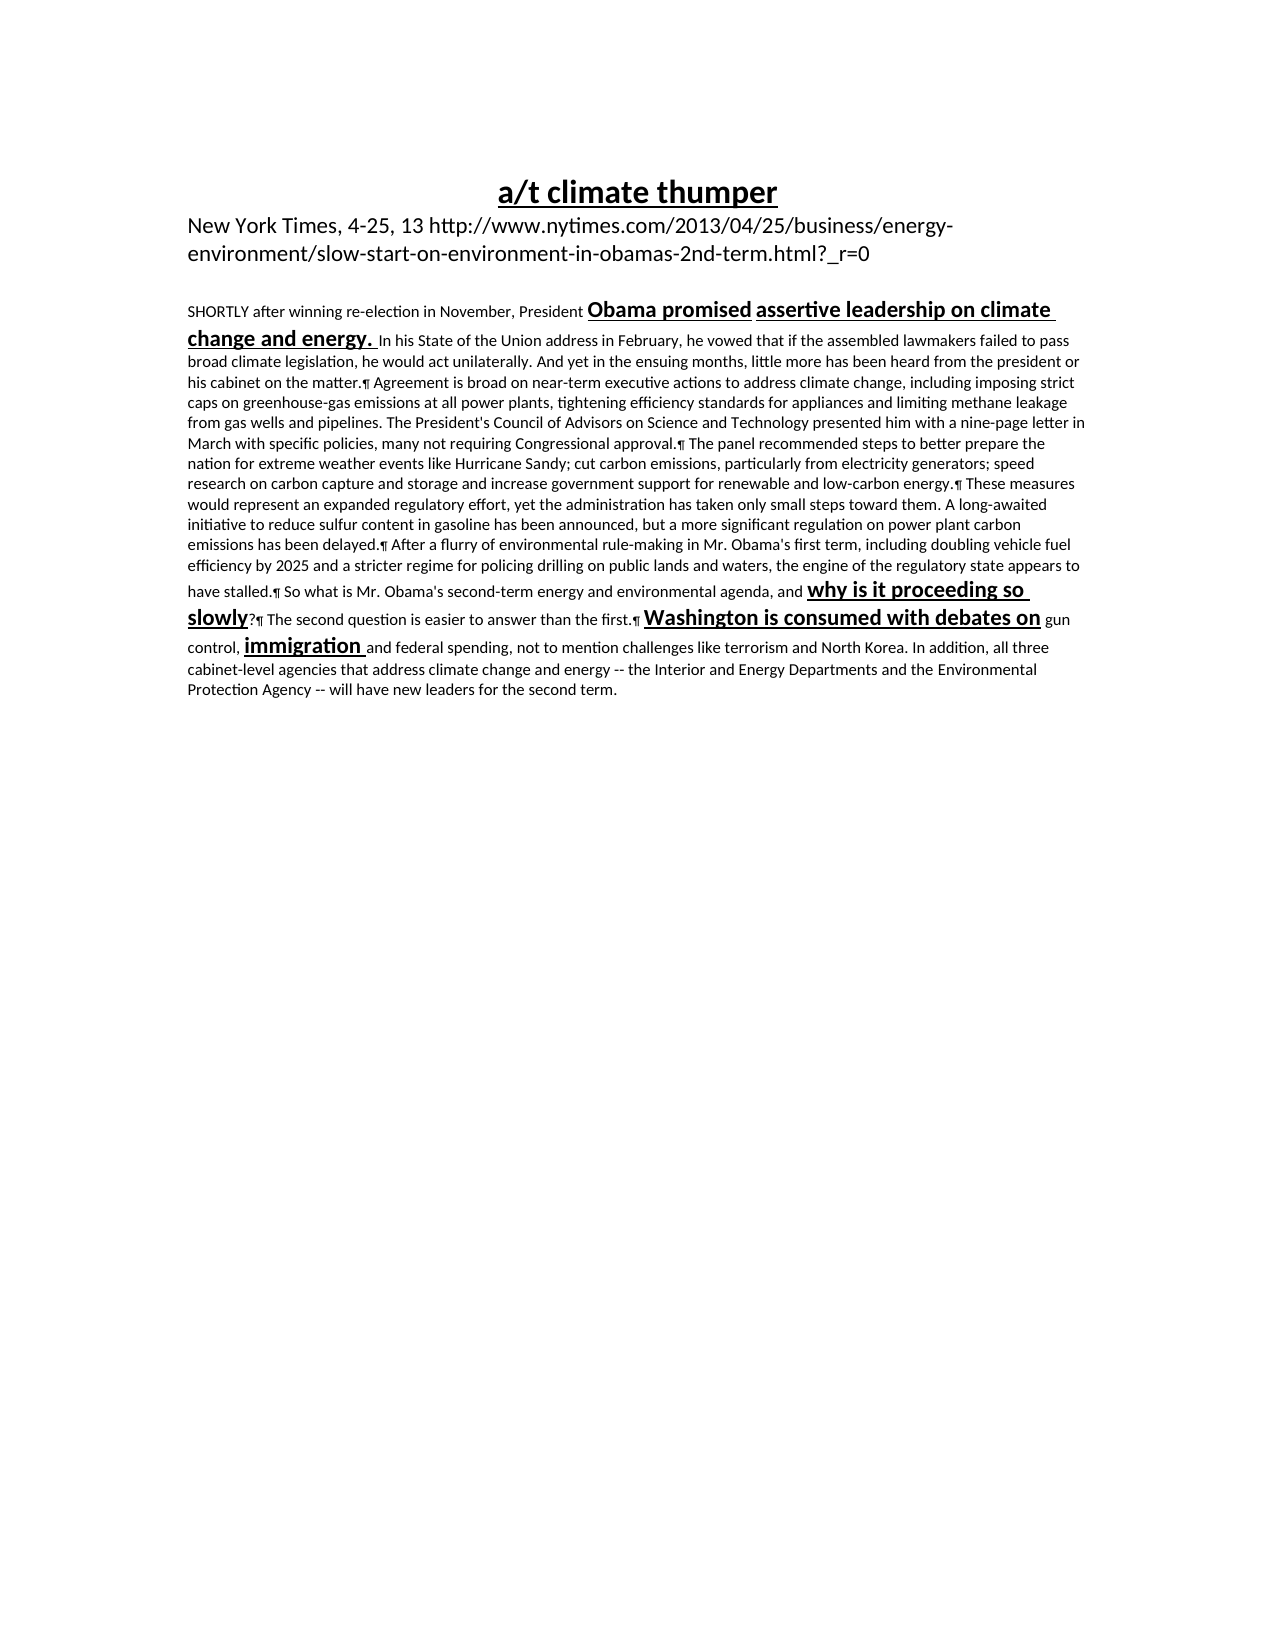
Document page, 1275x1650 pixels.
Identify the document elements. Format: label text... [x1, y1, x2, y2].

subtitle a/t climate thumper [187, 171, 1087, 212]
text New York Times, 4-25, 13 http://www.nytimes.com/2013/04/25/business/energy-environment/slow-start-on-environment-in-obamas-2nd-term.html?_r=0 [187, 212, 1087, 268]
text SHORTLY after winning re-election in November, President Obama promised assertive leadership on climate change and energy. In his State of the Union address in February, he vowed that if the assembled lawmakers failed to pass broad climate legislation, he would act unilaterally. And yet in the ensuing months, little more has been heard from the president or his cabinet on the matter.¶ Agreement is broad on near-term executive actions to address climate change, including imposing strict caps on greenhouse-gas emissions at all power plants, tightening efficiency standards for appliances and limiting methane leakage from gas wells and pipelines. The President's Council of Advisors on Science and Technology presented him with a nine-page letter in March with specific policies, many not requiring Congressional approval.¶ The panel recommended steps to better prepare the nation for extreme weather events like Hurricane Sandy; cut carbon emissions, particularly from electricity generators; speed research on carbon capture and storage and increase government support for renewable and low-carbon energy.¶ These measures would represent an expanded regulatory effort, yet the administration has taken only small steps toward them. A long-awaited initiative to reduce sulfur content in gasoline has been announced, but a more significant regulation on power plant carbon emissions has been delayed.¶ After a flurry of environmental rule-making in Mr. Obama's first term, including doubling vehicle fuel efficiency by 2025 and a stricter regime for policing drilling on public lands and waters, the engine of the regulatory state appears to have stalled.¶ So what is Mr. Obama's second-term energy and environmental agenda, and why is it proceeding so slowly?¶ The second question is easier to answer than the first.¶ Washington is consumed with debates on gun control, immigration and federal spending, not to mention challenges like terrorism and North Korea. In addition, all three cabinet-level agencies that address climate change and energy -- the Interior and Energy Departments and the Environmental Protection Agency -- will have new leaders for the second term. [187, 296, 1087, 700]
